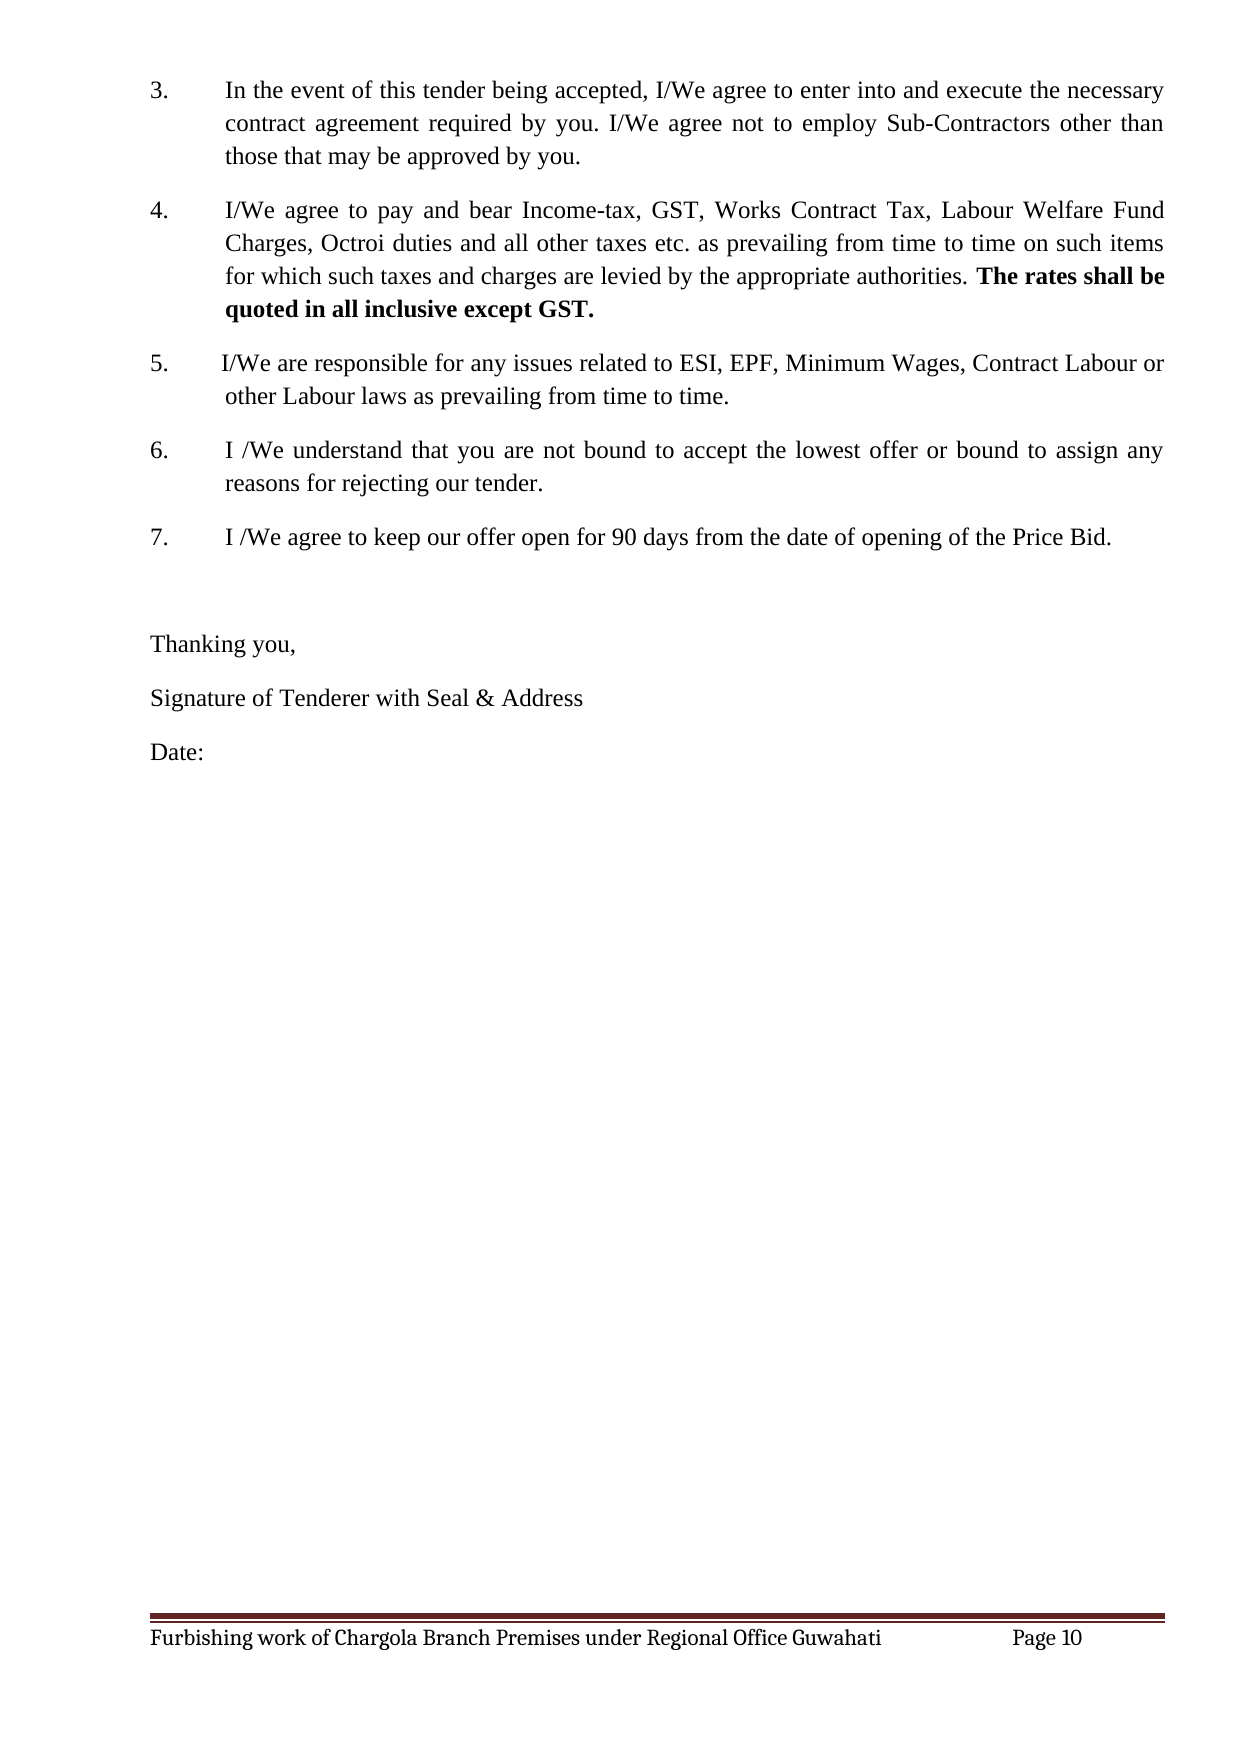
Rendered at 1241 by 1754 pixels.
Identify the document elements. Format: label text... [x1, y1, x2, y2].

text Date: [150, 737, 1165, 766]
text 4. I/We agree to pay and bear Income-tax, GST, Works Contract Tax, Labour Welfare Fund Charges, Octroi duties and all other taxes etc. as prevailing from time to time on such items for which such taxes and charges are levied by the appropriate authorities. The rates shall be quoted in all inclusive except GST. [150, 195, 1165, 323]
text Signature of Tenderer with Seal & Address [150, 683, 1165, 712]
text 6. I /We understand that you are not bound to accept the lowest offer or bound to assign any reasons for rejecting our tender. [150, 435, 1165, 496]
text 5. I/We are responsible for any issues related to ESI, EPF, Minimum Wages, Contract Labour or other Labour laws as prevailing from time to time. [150, 348, 1165, 409]
text 7. I /We agree to keep our offer open for 90 days from the date of opening of the Price Bid. [150, 522, 1165, 550]
text 3. In the event of this tender being accepted, I/We agree to enter into and execute the necessary contract agreement required by you. I/We agree not to employ Sub-Contractors other than those that may be approved by you. [150, 75, 1165, 170]
text Thanking you, [150, 629, 1165, 658]
